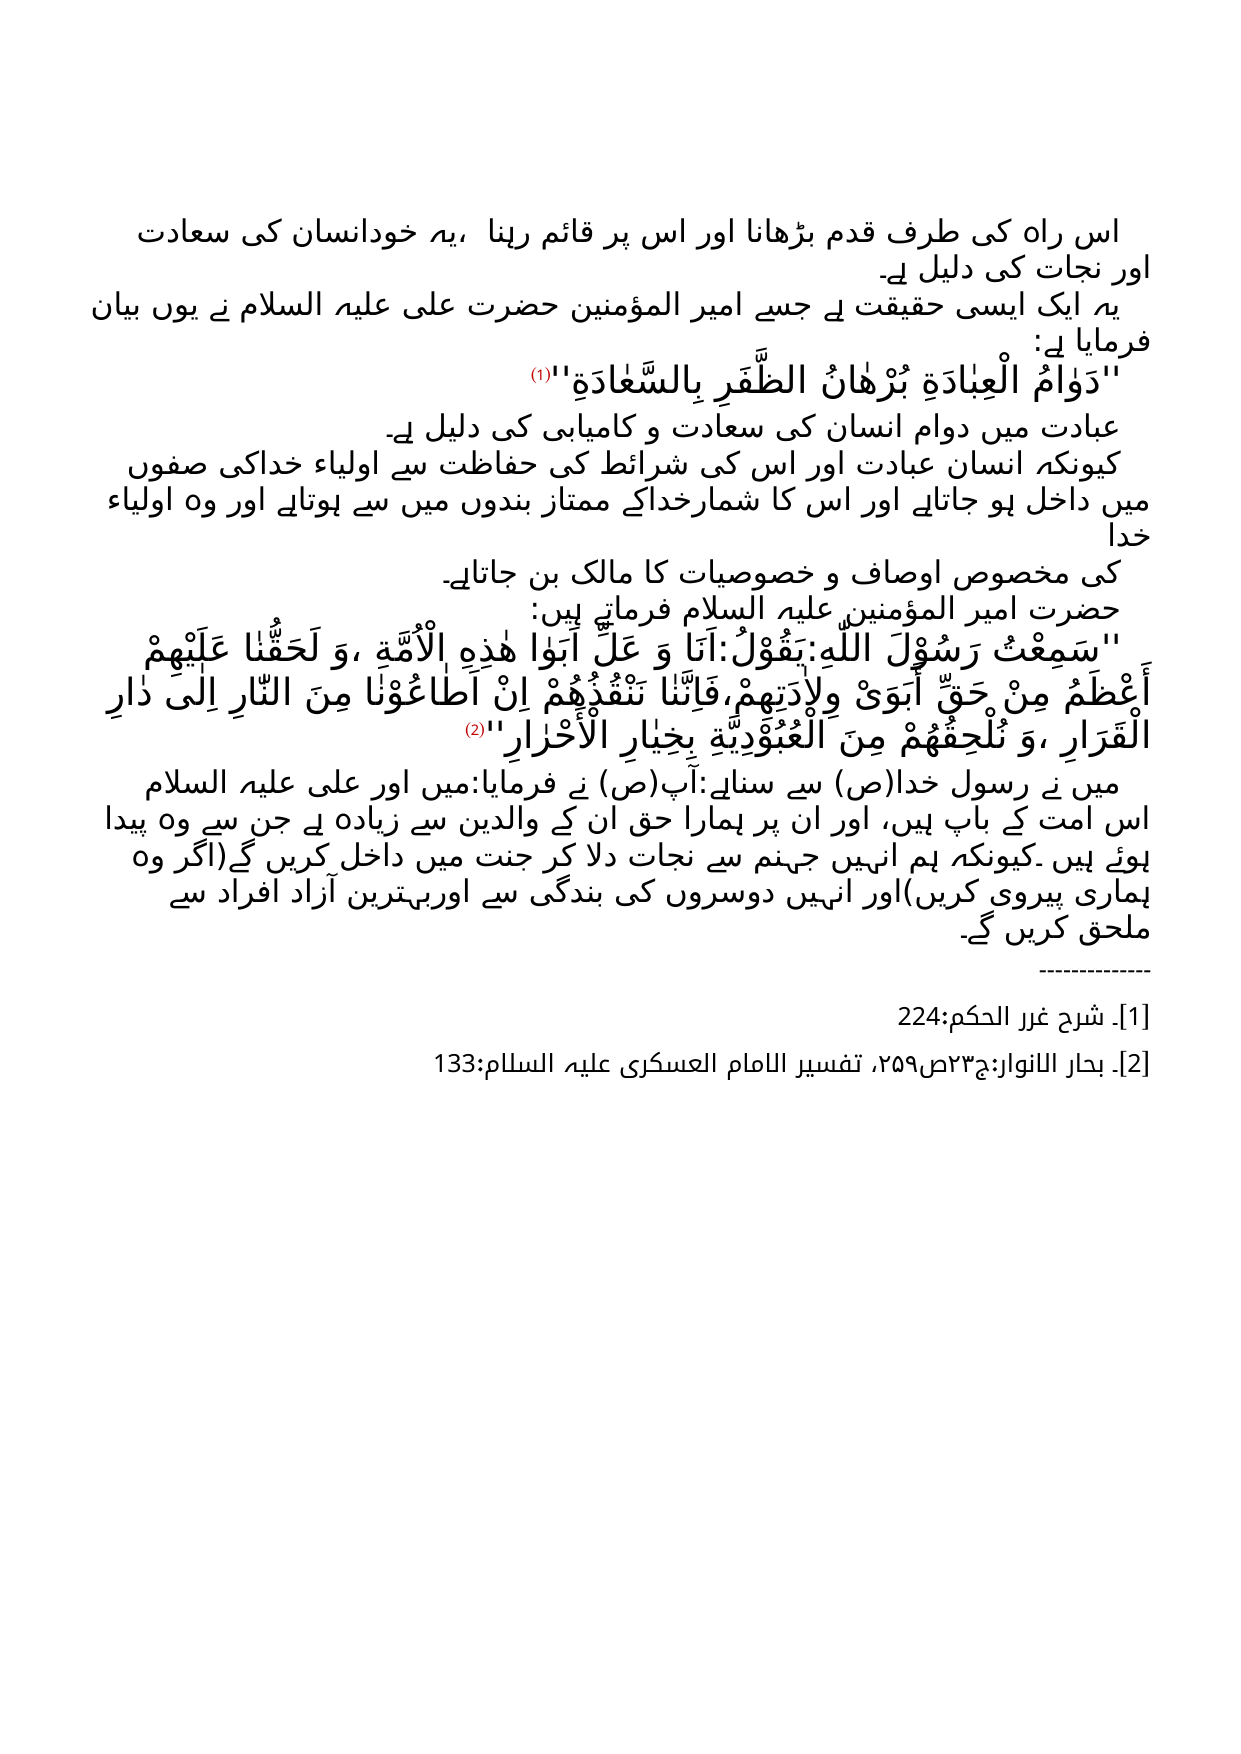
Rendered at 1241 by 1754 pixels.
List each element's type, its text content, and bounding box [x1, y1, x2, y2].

text اس راہ کی طرف قدم بڑھانا اور اس پر قائم رہنا ،یہ خودانسان کی سعادت اور نجات کی دلیل ہے۔ [89, 213, 1152, 286]
text [1]۔ شرح غرر الحکم:224 [89, 993, 1152, 1041]
text کی مخصوص اوصاف و خصوصیات کا مالک بن جاتاہے۔ [89, 554, 1152, 590]
text میں نے رسول خدا(ص) سے سناہے:آپ(ص) نے فرمایا:میں اور علی علیہ السلام اس امت کے باپ ہیں، اور ان پر ہمارا حق ان کے والدین سے زیادہ ہے جن سے وہ پیدا ہوئے ہیں ۔کیونکہ ہم انہیں جہنم سے نجات دلا کر جنت میں داخل کریں گے(اگر وہ ہماری پیروی کریں)اور انہیں دوسروں کی بندگی سے اوربہترین آزاد افراد سے ملحق کریں گے۔ [89, 764, 1152, 946]
text ''سَمِعْتُ رَسُوْلَ اللّٰهِ:یَقُوْلُ:اَنَا وَ عَلِّ اَبَوٰا هٰذِهِ الْاُمَّةِ ،وَ لَحَقُّنٰا عَلَیْهِمْ أَعْظَمُ مِنْ حَقِّ أَبَوَیْ وِلاٰدَتِهِمْ،فَاِنَّنٰا نَنْقُذُهُمْ اِنْ اَطٰاعُوْنٰا مِنَ النّٰارِ اِلٰی دٰارِ الْقَرَارِ ،وَ نُلْحِقُهُمْ مِنَ الْعُبُوْدِیَّةِ بِخِیٰارِ الْأَحْرٰارِ''(2) [89, 627, 1152, 764]
text یہ ایک ایسی حقیقت ہے جسے امیر المؤمنین حضرت علی علیہ السلام نے یوں بیان فرمایا ہے: [89, 286, 1152, 358]
text عبادت میں دوام انسان کی سعادت و کامیابی کی دلیل ہے۔ [89, 409, 1152, 445]
text ''دَوٰامُ الْعِبٰادَةِ بُرْهٰانُ الظَّفَرِ بِالسَّعٰادَةِ''(1) [89, 358, 1152, 409]
text کیونکہ انسان عبادت اور اس کی شرائط کی حفاظت سے اولیاء خداکی صفوں میں داخل ہو جاتاہے اور اس کا شمارخداکے ممتاز بندوں میں سے ہوتاہے اور وہ اولیاء خدا [89, 445, 1152, 554]
text -------------- [89, 946, 1152, 993]
text [2]۔ بحار الانوار:ج۲۳ص۲۵۹، تفسیر الامام العسکری علیہ السلام:133 [89, 1041, 1152, 1088]
text حضرت امیر المؤمنین علیہ السلام فرماتے ہیں: [89, 590, 1152, 627]
